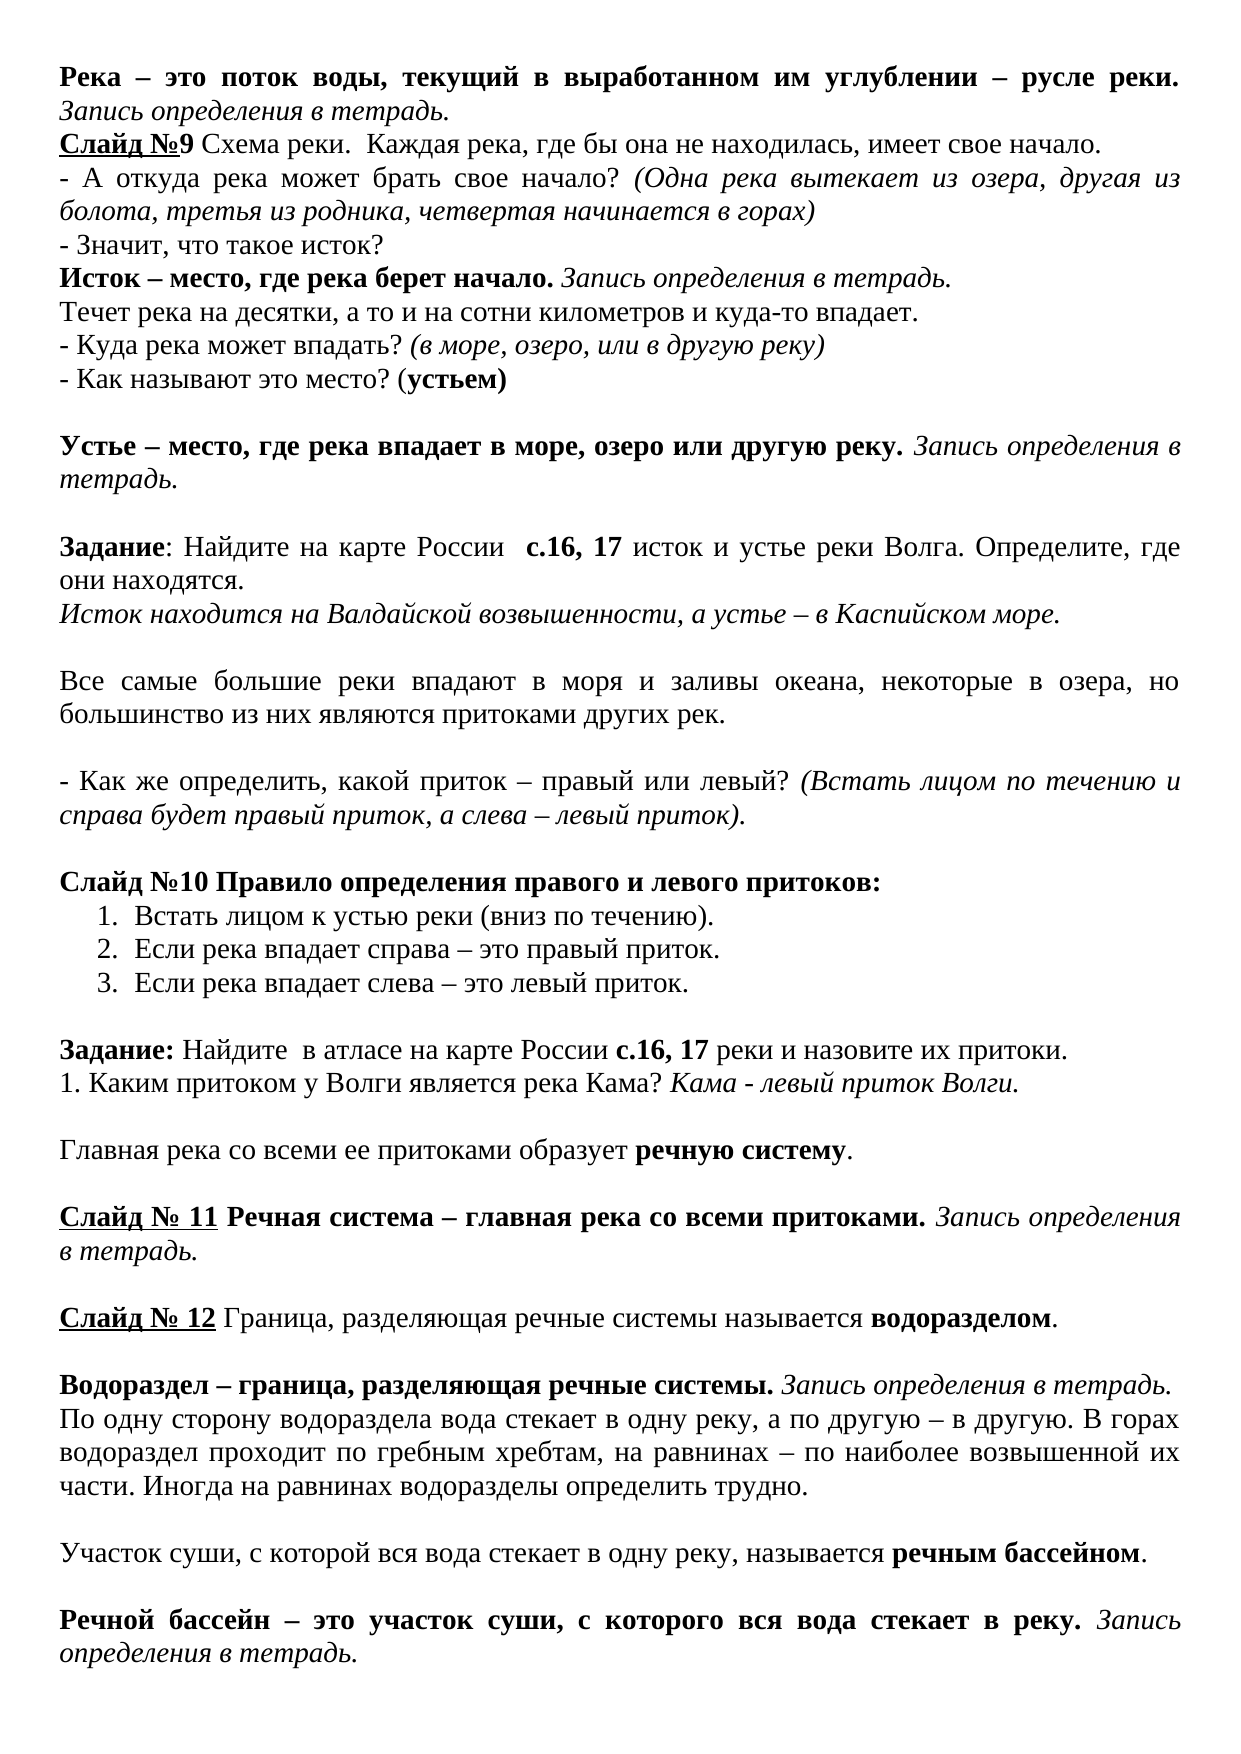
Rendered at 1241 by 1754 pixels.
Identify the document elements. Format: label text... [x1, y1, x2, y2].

text - Как же определить, какой приток – правый или левый? (Встать лицом по течению и справа будет правый приток, а слева – левый приток). [59, 763, 1181, 831]
text Главная река со всеми ее притоками образует речную систему. [59, 1132, 1181, 1166]
text Водораздел – граница, разделяющая речные системы. Запись определения в тетрадь. [59, 1367, 1181, 1401]
text Все самые большие реки впадают в моря и заливы океана, некоторые в озера, но большинство из них являются притоками других рек. [59, 663, 1181, 730]
text - А откуда река может брать свое начало? (Одна река вытекает из озера, другая из болота, третья из родника, четвертая начинается в горах) [59, 160, 1181, 227]
text Слайд № 12 Граница, разделяющая речные системы называется водоразделом. [59, 1300, 1181, 1334]
text - Куда река может впадать? (в море, озеро, или в другую реку) [59, 327, 1181, 361]
text Речной бассейн – это участок суши, с которого вся вода стекает в реку. Запись определения в тетрадь. [59, 1602, 1181, 1669]
text - Как называют это место? (устьем) [59, 361, 1181, 394]
text Задание: Найдите на карте России с.16, 17 исток и устье реки Волга. Определите, где они находятся. [59, 529, 1181, 596]
text По одну сторону водораздела вода стекает в одну реку, а по другую – в другую. В горах водораздел проходит по гребным хребтам, на равнинах – по наиболее возвышенной их части. Иногда на равнинах водоразделы определить трудно. [59, 1401, 1181, 1501]
text Слайд № 11 Речная система – главная река со всеми притоками. Запись определения в тетрадь. [59, 1199, 1181, 1267]
text Течет река на десятки, а то и на сотни километров и куда-то впадает. [59, 294, 1181, 327]
text 1. Каким притоком у Волги является река Кама? Кама - левый приток Волги. [59, 1065, 1181, 1099]
list Если река впадает слева – это левый приток. [97, 965, 1181, 998]
text Устье – место, где река впадает в море, озеро или другую реку. Запись определения в тетрадь. [59, 428, 1181, 495]
text Река – это поток воды, текущий в выработанном им углублении – русле реки. Запись определения в тетрадь. [59, 59, 1181, 126]
list Встать лицом к устью реки (вниз по течению). [97, 898, 1181, 931]
list Если река впадает справа – это правый приток. [97, 931, 1181, 965]
text Исток – место, где река берет начало. Запись определения в тетрадь. [59, 260, 1181, 294]
text Слайд №9 Схема реки. Каждая река, где бы она не находилась, имеет свое начало. [59, 126, 1181, 160]
text - Значит, что такое исток? [59, 227, 1181, 260]
text Участок суши, с которой вся вода стекает в одну реку, называется речным бассейном. [59, 1535, 1181, 1568]
text Слайд №10 Правило определения правого и левого притоков: [59, 864, 1181, 898]
text Задание: Найдите в атласе на карте России с.16, 17 реки и назовите их притоки. [59, 1032, 1181, 1065]
text Исток находится на Валдайской возвышенности, а устье – в Каспийском море. [59, 596, 1181, 629]
